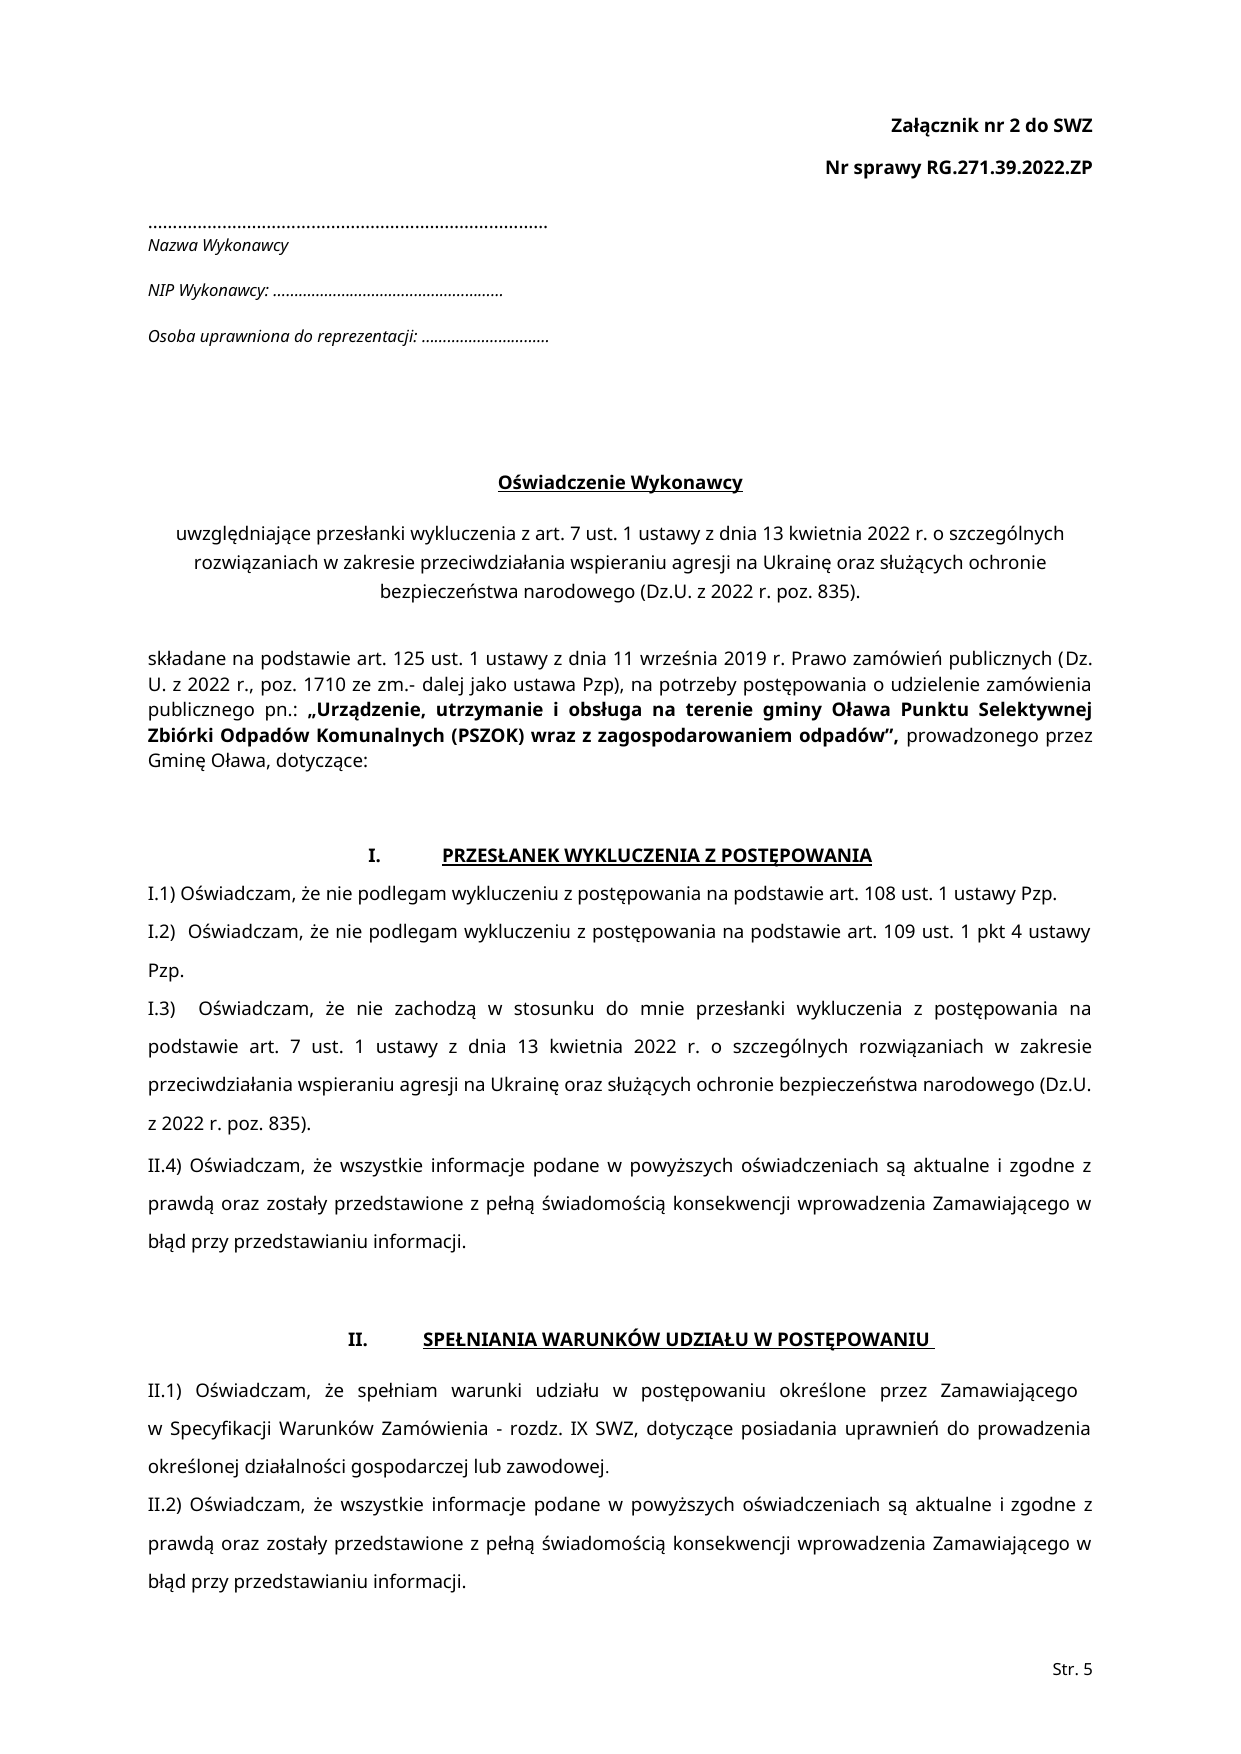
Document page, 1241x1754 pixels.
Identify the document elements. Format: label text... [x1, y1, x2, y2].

text składane na podstawie art. 125 ust. 1 ustawy z dnia 11 września 2019 r. Prawo zamówień publicznych (Dz. U. z 2022 r., poz. 1710 ze zm.- dalej jako ustawa Pzp), na potrzeby postępowania o udzielenie zamówienia publicznego pn.: „Urządzenie, utrzymanie i obsługa na terenie gminy Oława Punktu Selektywnej Zbiórki Odpadów Komunalnych (PSZOK) wraz z zagospodarowaniem odpadów”, prowadzonego przez Gminę Oława, dotyczące: [148, 645, 1093, 773]
text uwzględniające przesłanki wykluczenia z art. 7 ust. 1 ustawy z dnia 13 kwietnia 2022 r. o szczególnych rozwiązaniach w zakresie przeciwdziałania wspieraniu agresji na Ukrainę oraz służących ochronie bezpieczeństwa narodowego (Dz.U. z 2022 r. poz. 835). [148, 520, 1093, 604]
list PRZESŁANEK WYKLUCZENIA Z POSTĘPOWANIA [148, 842, 1093, 868]
text Osoba uprawniona do reprezentacji: ………………………… [148, 324, 1093, 347]
text Nr sprawy RG.271.39.2022.ZP [148, 154, 1093, 179]
text Oświadczenie Wykonawcy [148, 469, 1093, 494]
text I.2) Oświadczam, że nie podlegam wykluczeniu z postępowania na podstawie art. 109 ust. 1 pkt 4 ustawy Pzp. [148, 919, 1093, 982]
text Załącznik nr 2 do SWZ [162, 112, 1093, 138]
text Nazwa Wykonawcy [148, 233, 1093, 256]
text ……………………………………………………………………… [148, 208, 1093, 233]
text I.1) Oświadczam, że nie podlegam wykluczeniu z postępowania na podstawie art. 108 ust. 1 ustawy Pzp. [148, 881, 1093, 906]
text II.4) Oświadczam, że wszystkie informacje podane w powyższych oświadczeniach są aktualne i zgodne z prawdą oraz zostały przedstawione z pełną świadomością konsekwencji wprowadzenia Zamawiającego w błąd przy przedstawianiu informacji. [148, 1152, 1093, 1254]
text NIP Wykonawcy: ……………………………………………… [148, 279, 1093, 302]
text II.2) Oświadczam, że wszystkie informacje podane w powyższych oświadczeniach są aktualne i zgodne z prawdą oraz zostały przedstawione z pełną świadomością konsekwencji wprowadzenia Zamawiającego w błąd przy przedstawianiu informacji. [148, 1492, 1093, 1594]
list SPEŁNIANIA WARUNKÓW UDZIAŁU W POSTĘPOWANIU [185, 1326, 1093, 1352]
text II.1) Oświadczam, że spełniam warunki udziału w postępowaniu określone przez Zamawiającego w Specyfikacji Warunków Zamówienia - rozdz. IX SWZ, dotyczące posiadania uprawnień do prowadzenia określonej działalności gospodarczej lub zawodowej. [148, 1377, 1093, 1479]
text I.3) Oświadczam, że nie zachodzą w stosunku do mnie przesłanki wykluczenia z postępowania na podstawie art. 7 ust. 1 ustawy z dnia 13 kwietnia 2022 r. o szczególnych rozwiązaniach w zakresie przeciwdziałania wspieraniu agresji na Ukrainę oraz służących ochronie bezpieczeństwa narodowego (Dz.U. z 2022 r. poz. 835). [148, 995, 1093, 1135]
